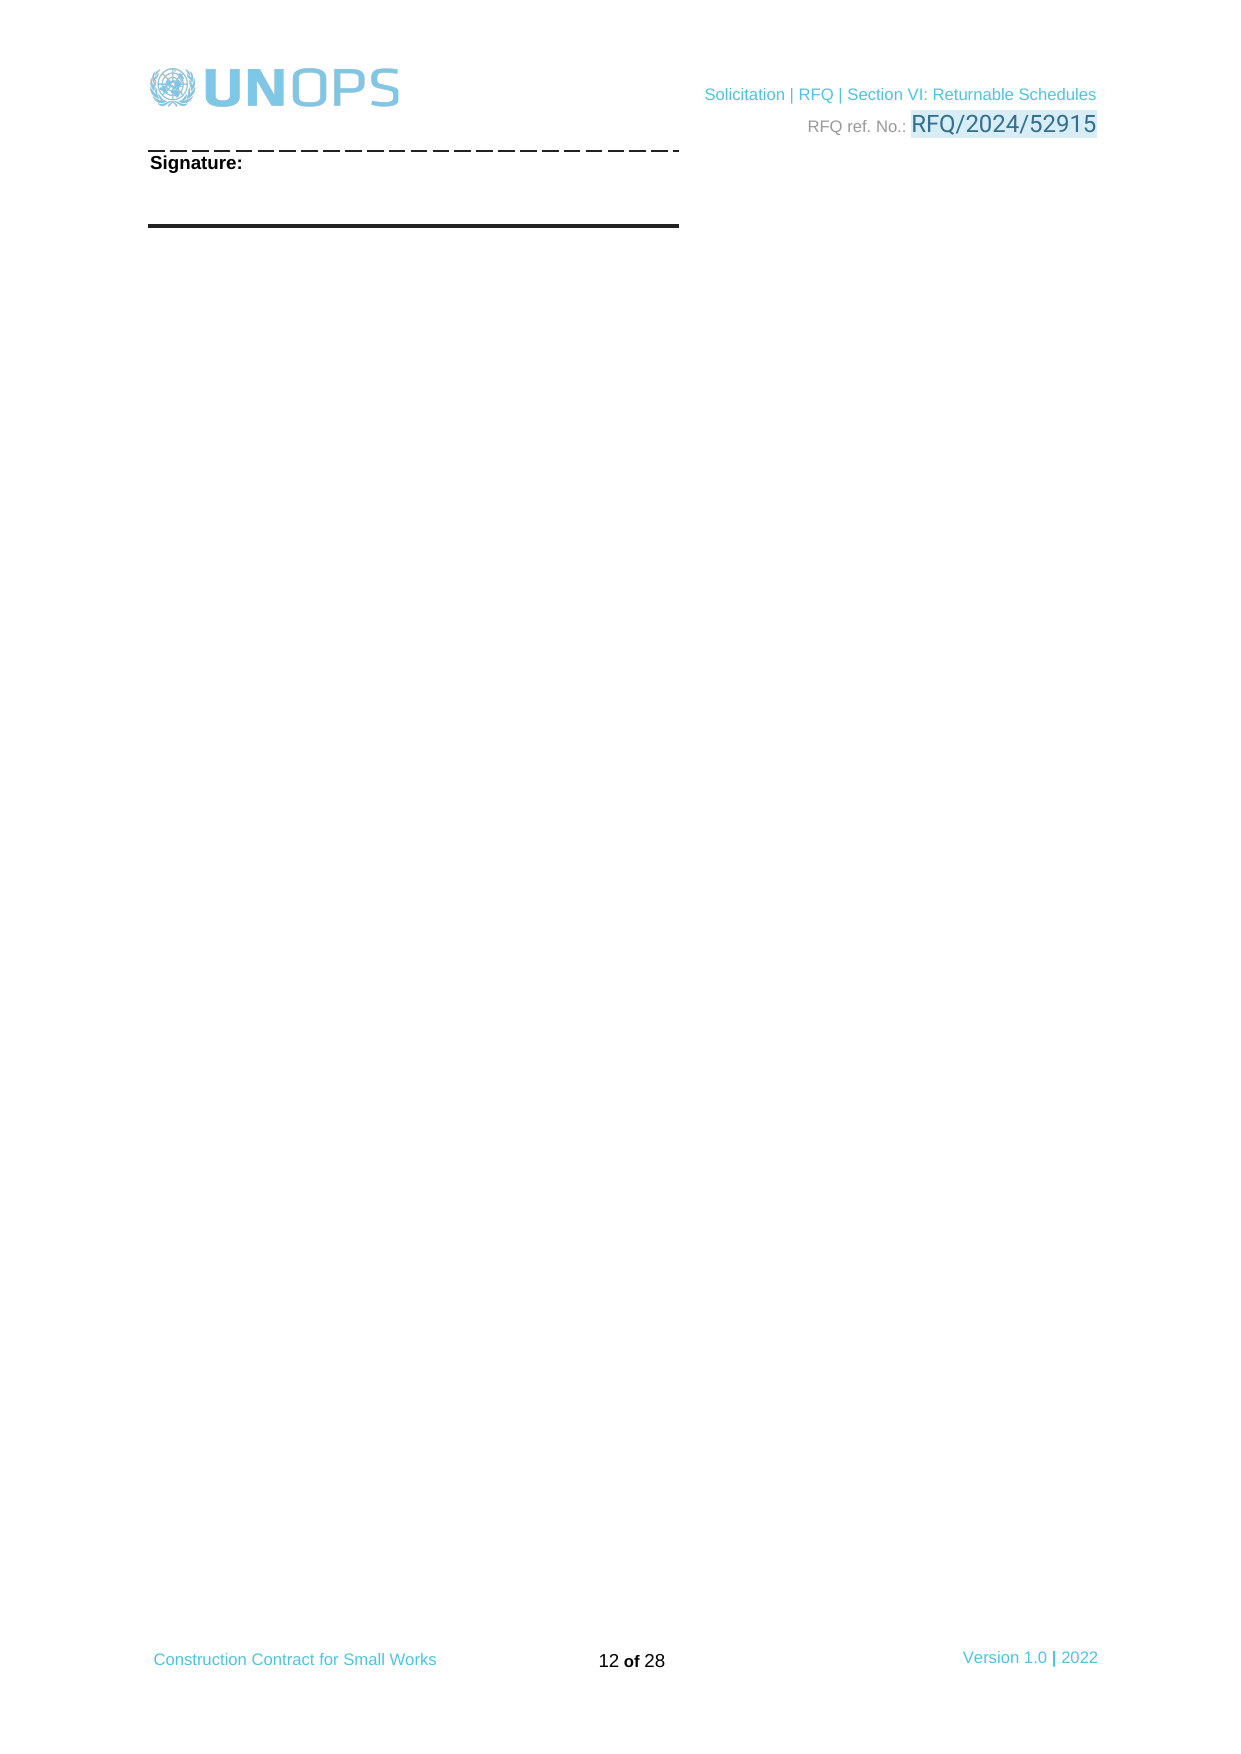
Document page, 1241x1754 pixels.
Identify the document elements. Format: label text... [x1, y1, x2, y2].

picture [150, 68, 399, 107]
table_cell Signature: [148, 150, 679, 223]
